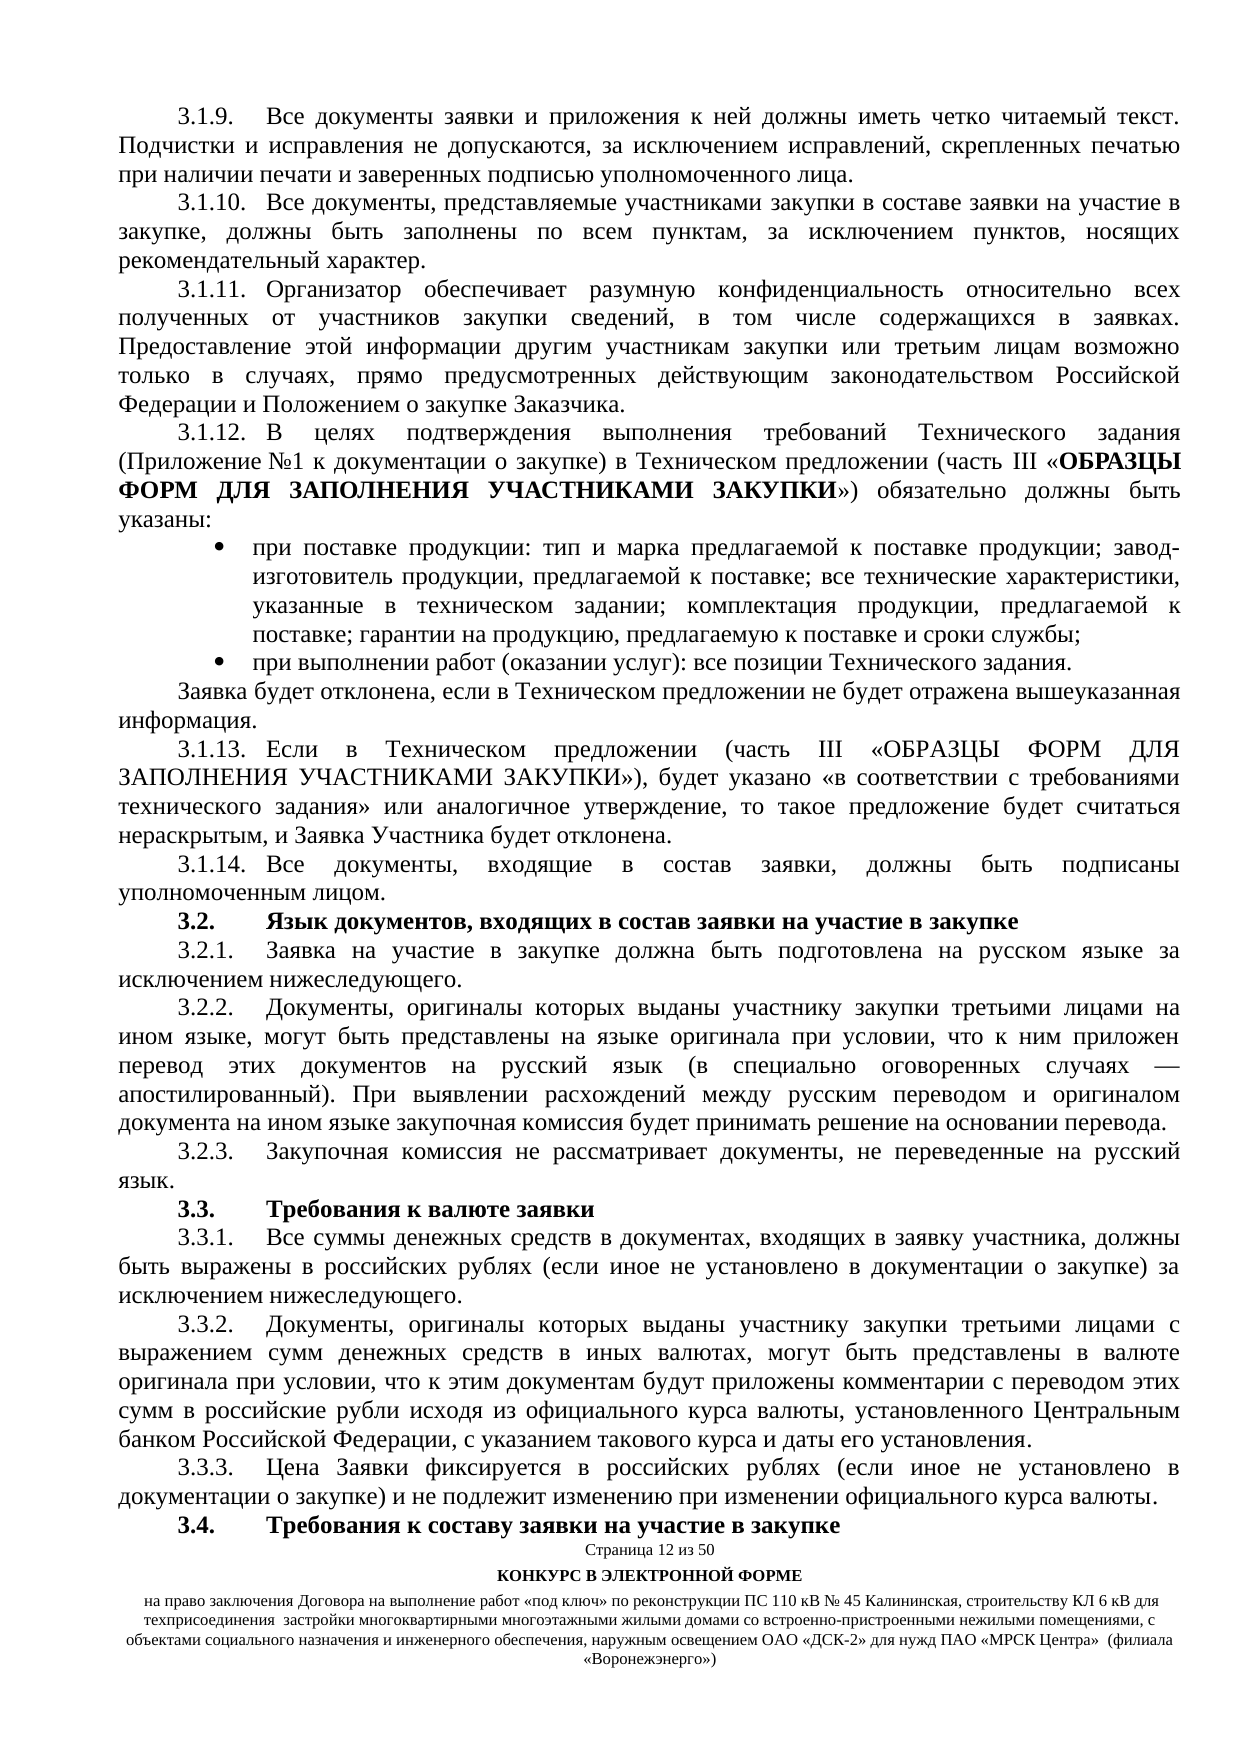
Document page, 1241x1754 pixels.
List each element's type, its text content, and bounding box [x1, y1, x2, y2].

subtitle Заявка будет отклонена, если в Техническом предложении не будет отражена вышеуказанная информация. [118, 676, 1181, 734]
subtitle Все документы, входящие в состав заявки, должны быть подписаны уполномоченным лицом. [118, 849, 1181, 906]
subtitle Требования к составу заявки на участие в закупке [118, 1510, 1181, 1539]
subtitle Документы, оригиналы которых выданы участнику закупки третьими лицами на ином языке, могут быть представлены на языке оригинала при условии, что к ним приложен перевод этих документов на русский язык (в специально оговоренных случаях — апостилированный). При выявлении расхождений между русским переводом и оригиналом документа на ином языке закупочная комиссия будет принимать решение на основании перевода. [118, 992, 1181, 1136]
subtitle Закупочная комиссия не рассматривает документы, не переведенные на русский язык. [118, 1136, 1181, 1194]
subtitle при поставке продукции: тип и марка предлагаемой к поставке продукции; завод-изготовитель продукции, предлагаемой к поставке; все технические характеристики, указанные в техническом задании; комплектация продукции, предлагаемой к поставке; гарантии на продукцию, предлагаемую к поставке и сроки службы; [215, 532, 1181, 647]
subtitle Если в Техническом предложении (часть III «ОБРАЗЦЫ ФОРМ ДЛЯ ЗАПОЛНЕНИЯ УЧАСТНИКАМИ ЗАКУПКИ»), будет указано «в соответствии с требованиями технического задания» или аналогичное утверждение, то такое предложение будет считаться нераскрытым, и Заявка Участника будет отклонена. [118, 734, 1181, 849]
subtitle Цена Заявки фиксируется в российских рублях (если иное не установлено в документации о закупке) и не подлежит изменению при изменении официального курса валюты. [118, 1452, 1181, 1510]
subtitle Организатор обеспечивает разумную конфиденциальность относительно всех полученных от участников закупки сведений, в том числе содержащихся в заявках. Предоставление этой информации другим участникам закупки или третьим лицам возможно только в случаях, прямо предусмотренных действующим законодательством Российской Федерации и Положением о закупке Заказчика. [118, 274, 1181, 417]
subtitle при выполнении работ (оказании услуг): все позиции Технического задания. [215, 647, 1181, 676]
subtitle Все суммы денежных средств в документах, входящих в заявку участника, должны быть выражены в российских рублях (если иное не установлено в документации о закупке) за исключением нижеследующего. [118, 1222, 1181, 1309]
subtitle Язык документов, входящих в состав заявки на участие в закупке [118, 906, 1181, 935]
subtitle Все документы, представляемые участниками закупки в составе заявки на участие в закупке, должны быть заполнены по всем пунктам, за исключением пунктов, носящих рекомендательный характер. [118, 187, 1181, 274]
subtitle Требования к валюте заявки [118, 1194, 1181, 1222]
subtitle Все документы заявки и приложения к ней должны иметь четко читаемый текст. Подчистки и исправления не допускаются, за исключением исправлений, скрепленных печатью при наличии печати и заверенных подписью уполномоченного лица. [118, 101, 1181, 187]
subtitle В целях подтверждения выполнения требований Технического задания (Приложение №1 к документации о закупке) в Техническом предложении (часть III «ОБРАЗЦЫ ФОРМ ДЛЯ ЗАПОЛНЕНИЯ УЧАСТНИКАМИ ЗАКУПКИ») обязательно должны быть указаны: [118, 417, 1181, 532]
subtitle Документы, оригиналы которых выданы участнику закупки третьими лицами с выражением сумм денежных средств в иных валютах, могут быть представлены в валюте оригинала при условии, что к этим документам будут приложены комментарии с переводом этих сумм в российские рубли исходя из официального курса валюты, установленного Центральным банком Российской Федерации, с указанием такового курса и даты его установления. [118, 1309, 1181, 1452]
subtitle Заявка на участие в закупке должна быть подготовлена на русском языке за исключением нижеследующего. [118, 935, 1181, 992]
